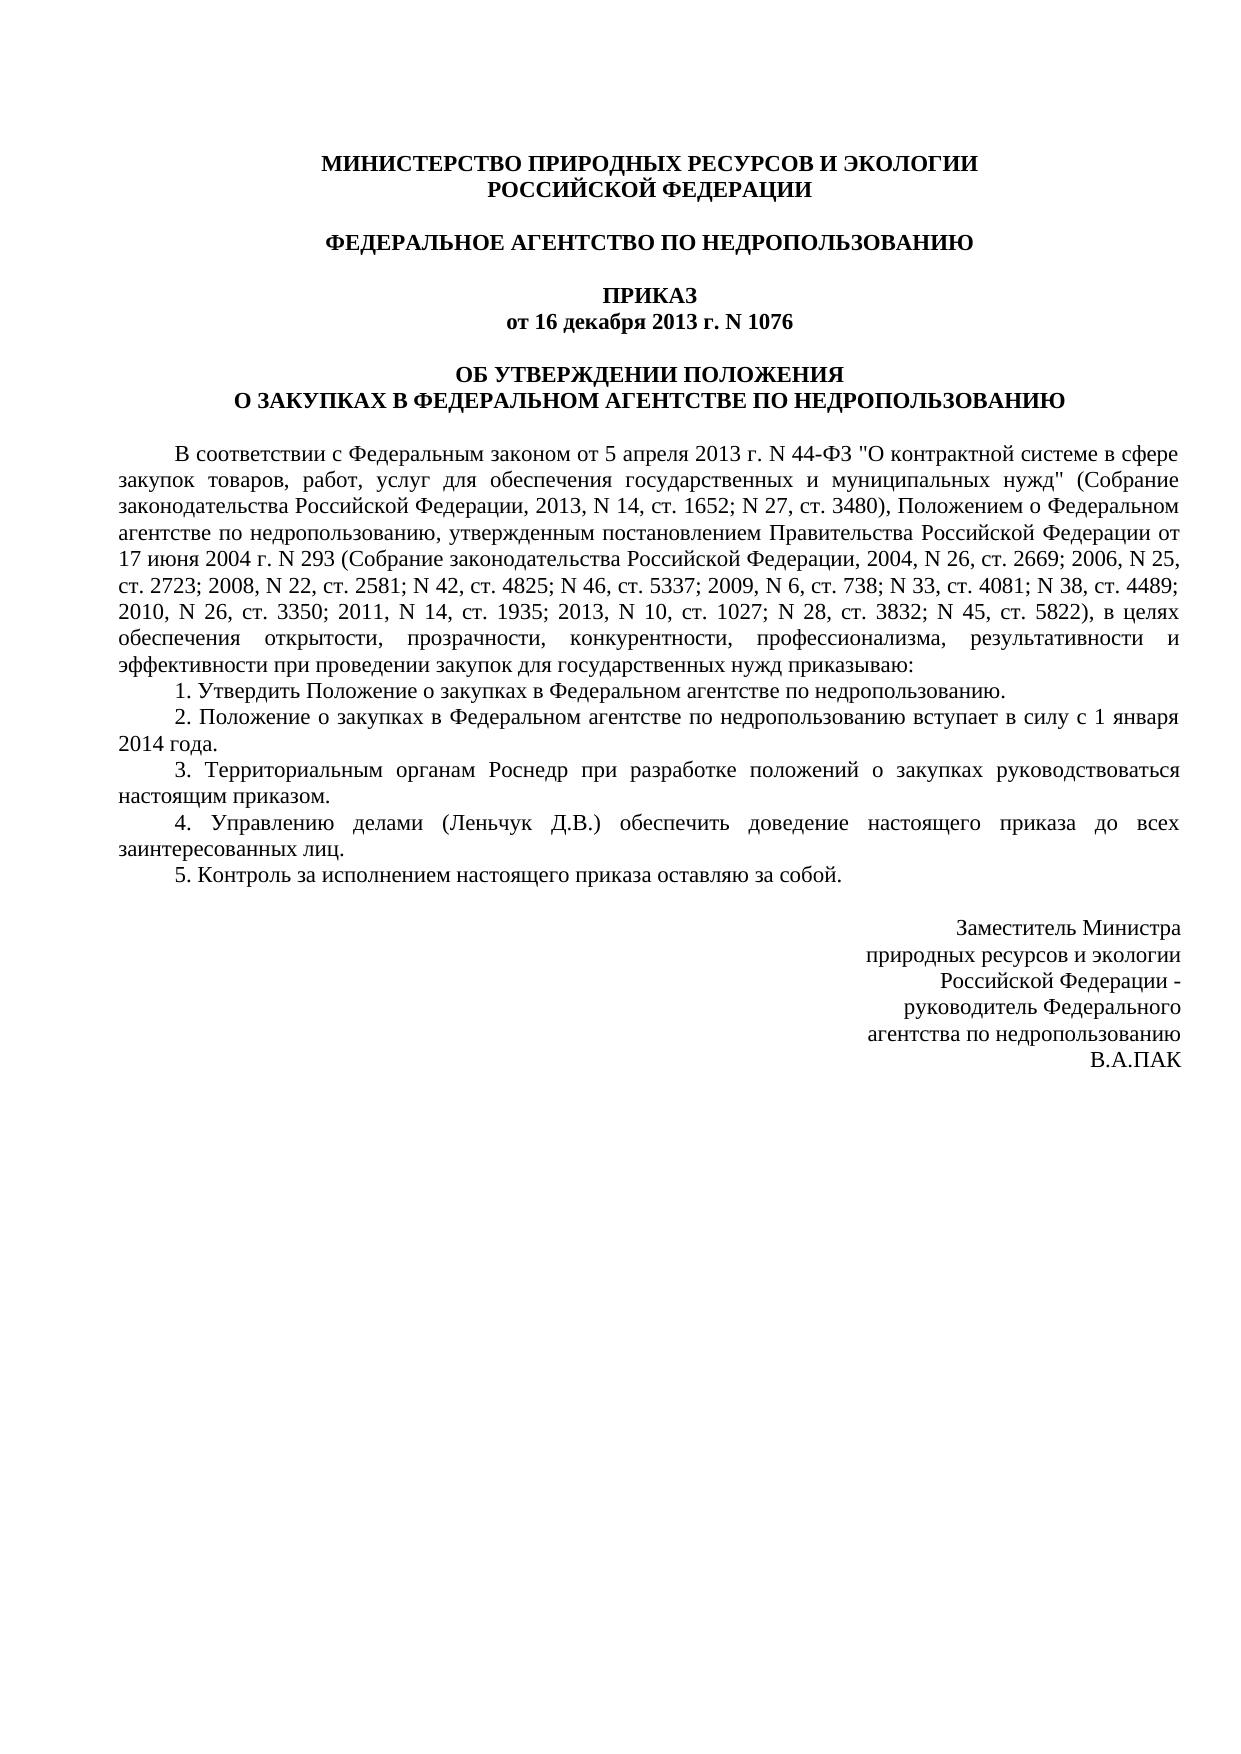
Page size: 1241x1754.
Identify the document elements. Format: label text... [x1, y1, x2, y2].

text 2. Положение о закупках в Федеральном агентстве по недропользованию вступает в силу с 1 января 2014 года. [118, 703, 1181, 756]
text природных ресурсов и экологии [118, 941, 1181, 967]
text 1. Утвердить Положение о закупках в Федеральном агентстве по недропользованию. [118, 677, 1181, 703]
title ОБ УТВЕРЖДЕНИИ ПОЛОЖЕНИЯ [118, 361, 1181, 387]
text агентства по недропользованию [118, 1020, 1181, 1046]
text В соответствии с Федеральным законом от 5 апреля 2013 г. N 44-ФЗ "О контрактной системе в сфере закупок товаров, работ, услуг для обеспечения государственных и муниципальных нужд" (Собрание законодательства Российской Федерации, 2013, N 14, ст. 1652; N 27, ст. 3480), Положением о Федеральном агентстве по недропользованию, утвержденным постановлением Правительства Российской Федерации от 17 июня 2004 г. N 293 (Собрание законодательства Российской Федерации, 2004, N 26, ст. 2669; 2006, N 25, ст. 2723; 2008, N 22, ст. 2581; N 42, ст. 4825; N 46, ст. 5337; 2009, N 6, ст. 738; N 33, ст. 4081; N 38, ст. 4489; 2010, N 26, ст. 3350; 2011, N 14, ст. 1935; 2013, N 10, ст. 1027; N 28, ст. 3832; N 45, ст. 5822), в целях обеспечения открытости, прозрачности, конкурентности, профессионализма, результативности и эффективности при проведении закупок для государственных нужд приказываю: [118, 440, 1181, 677]
title МИНИСТЕРСТВО ПРИРОДНЫХ РЕСУРСОВ И ЭКОЛОГИИ [118, 150, 1181, 176]
text Заместитель Министра [118, 914, 1181, 941]
text Российской Федерации - [118, 967, 1181, 993]
title РОССИЙСКОЙ ФЕДЕРАЦИИ [118, 176, 1181, 203]
text В.А.ПАК [118, 1046, 1181, 1072]
title ФЕДЕРАЛЬНОЕ АГЕНТСТВО ПО НЕДРОПОЛЬЗОВАНИЮ [118, 229, 1181, 255]
title О ЗАКУПКАХ В ФЕДЕРАЛЬНОМ АГЕНТСТВЕ ПО НЕДРОПОЛЬЗОВАНИЮ [118, 387, 1181, 413]
title ПРИКАЗ [118, 282, 1181, 308]
text руководитель Федерального [118, 993, 1181, 1020]
text 4. Управлению делами (Леньчук Д.В.) обеспечить доведение настоящего приказа до всех заинтересованных лиц. [118, 809, 1181, 862]
text 3. Территориальным органам Роснедр при разработке положений о закупках руководствоваться настоящим приказом. [118, 756, 1181, 809]
text 5. Контроль за исполнением настоящего приказа оставляю за собой. [118, 862, 1181, 888]
title от 16 декабря 2013 г. N 1076 [118, 308, 1181, 334]
